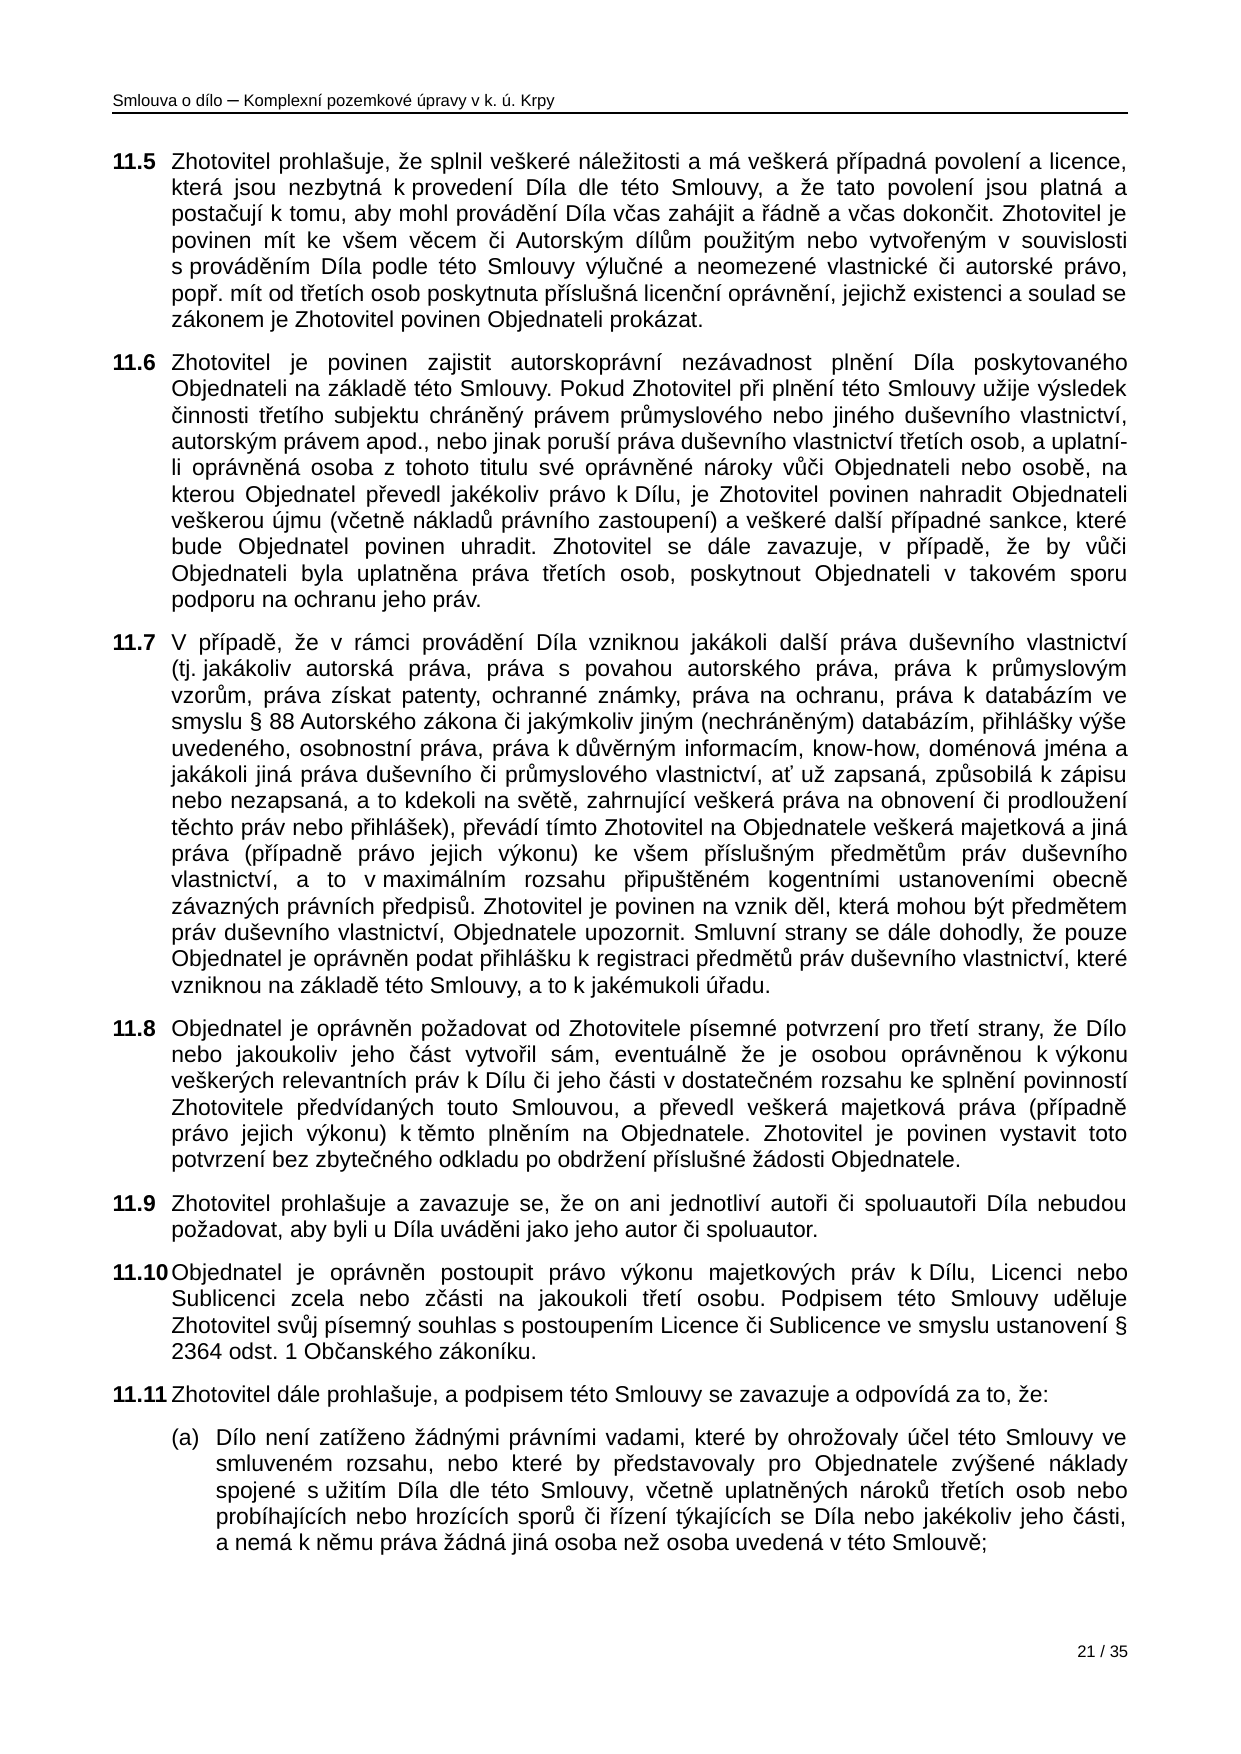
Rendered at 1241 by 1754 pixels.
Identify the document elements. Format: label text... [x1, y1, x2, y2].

text Zhotovitel je povinen zajistit autorskoprávní nezávadnost plnění Díla poskytovaného Objednateli na základě této Smlouvy. Pokud Zhotovitel při plnění této Smlouvy užije výsledek činnosti třetího subjektu chráněný právem průmyslového nebo jiného duševního vlastnictví, autorským právem apod., nebo jinak poruší práva duševního vlastnictví třetích osob, a uplatní-li oprávněná osoba z tohoto titulu své oprávněné nároky vůči Objednateli nebo osobě, na kterou Objednatel převedl jakékoliv právo k Dílu, je Zhotovitel povinen nahradit Objednateli veškerou újmu (včetně nákladů právního zastoupení) a veškeré další případné sankce, které bude Objednatel povinen uhradit. Zhotovitel se dále zavazuje, v případě, že by vůči Objednateli byla uplatněna práva třetích osob, poskytnout Objednateli v takovém sporu podporu na ochranu jeho práv. [112, 349, 1128, 612]
text Zhotovitel dále prohlašuje, a podpisem této Smlouvy se zavazuje a odpovídá za to, že: [112, 1381, 1128, 1407]
text Objednatel je oprávněn požadovat od Zhotovitele písemné potvrzení pro třetí strany, že Dílo nebo jakoukoliv jeho část vytvořil sám, eventuálně že je osobou oprávněnou k výkonu veškerých relevantních práv k Dílu či jeho části v dostatečném rozsahu ke splnění povinností Zhotovitele předvídaných touto Smlouvou, a převedl veškerá majetková práva (případně právo jejich výkonu) k těmto plněním na Objednatele. Zhotovitel je povinen vystavit toto potvrzení bez zbytečného odkladu po obdržení příslušné žádosti Objednatele. [112, 1015, 1128, 1173]
text Zhotovitel prohlašuje a zavazuje se, že on ani jednotliví autoři či spoluautoři Díla nebudou požadovat, aby byli u Díla uváděni jako jeho autor či spoluautor. [112, 1189, 1128, 1242]
text V případě, že v rámci provádění Díla vzniknou jakákoli další práva duševního vlastnictví (tj. jakákoliv autorská práva, práva s povahou autorského práva, práva k průmyslovým vzorům, práva získat patenty, ochranné známky, práva na ochranu, práva k databázím ve smyslu § 88 Autorského zákona či jakýmkoliv jiným (nechráněným) databázím, přihlášky výše uvedeného, osobnostní práva, práva k důvěrným informacím, know-how, doménová jména a jakákoli jiná práva duševního či průmyslového vlastnictví, ať už zapsaná, způsobilá k zápisu nebo nezapsaná, a to kdekoli na světě, zahrnující veškerá práva na obnovení či prodloužení těchto práv nebo přihlášek), převádí tímto Zhotovitel na Objednatele veškerá majetková a jiná práva (případně právo jejich výkonu) ke všem příslušným předmětům práv duševního vlastnictví, a to v maximálním rozsahu připuštěném kogentními ustanoveními obecně závazných právních předpisů. Zhotovitel je povinen na vznik děl, která mohou být předmětem práv duševního vlastnictví, Objednatele upozornit. Smluvní strany se dále dohodly, že pouze Objednatel je oprávněn podat přihlášku k registraci předmětů práv duševního vlastnictví, které vzniknou na základě této Smlouvy, a to k jakémukoli úřadu. [112, 629, 1128, 998]
list Dílo není zatíženo žádnými právními vadami, které by ohrožovaly účel této Smlouvy ve smluveném rozsahu, nebo které by představovaly pro Objednatele zvýšené náklady spojené s užitím Díla dle této Smlouvy, včetně uplatněných nároků třetích osob nebo probíhajících nebo hrozících sporů či řízení týkajících se Díla nebo jakékoliv jeho části, a nemá k němu práva žádná jiná osoba než osoba uvedená v této Smlouvě; [171, 1424, 1128, 1556]
text Objednatel je oprávněn postoupit právo výkonu majetkových práv k Dílu, Licenci nebo Sublicenci zcela nebo zčásti na jakoukoli třetí osobu. Podpisem této Smlouvy uděluje Zhotovitel svůj písemný souhlas s postoupením Licence či Sublicence ve smyslu ustanovení § 2364 odst. 1 Občanského zákoníku. [112, 1259, 1128, 1364]
text Zhotovitel prohlašuje, že splnil veškeré náležitosti a má veškerá případná povolení a licence, která jsou nezbytná k provedení Díla dle této Smlouvy, a že tato povolení jsou platná a postačují k tomu, aby mohl provádění Díla včas zahájit a řádně a včas dokončit. Zhotovitel je povinen mít ke všem věcem či Autorským dílům použitým nebo vytvořeným v souvislosti s prováděním Díla podle této Smlouvy výlučné a neomezené vlastnické či autorské právo, popř. mít od třetích osob poskytnuta příslušná licenční oprávnění, jejichž existenci a soulad se zákonem je Zhotovitel povinen Objednateli prokázat. [112, 148, 1128, 332]
